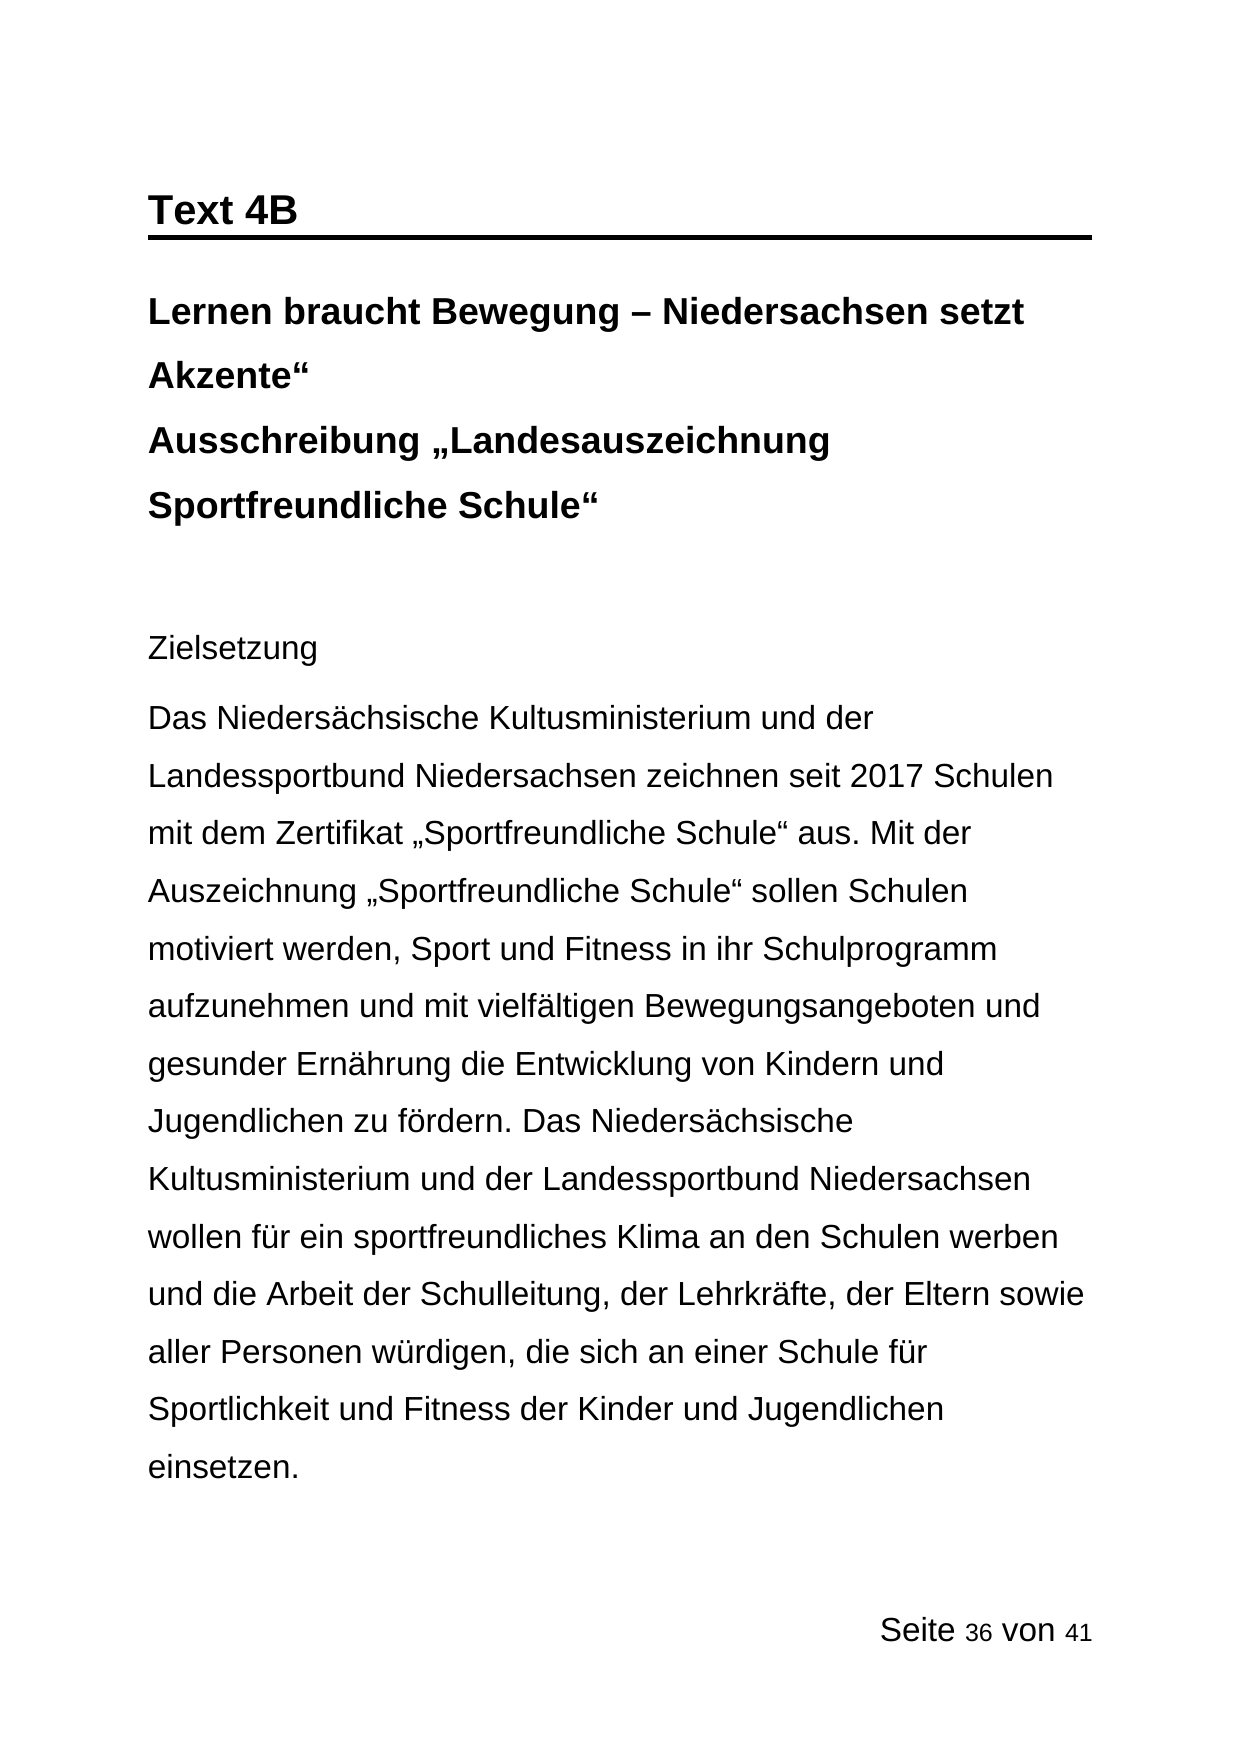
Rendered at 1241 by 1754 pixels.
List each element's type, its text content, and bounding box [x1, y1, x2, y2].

subtitle Text 4B [148, 185, 1092, 235]
subtitle Lernen braucht Bewegung – Niedersachsen setzt Akzente“ Ausschreibung „Landesauszeichnung Sportfreundliche Schule“ [148, 289, 1092, 526]
text Das Niedersächsische Kultusministerium und der Landessportbund Niedersachsen zeichnen seit 2017 Schulen mit dem Zertifikat „Sportfreundliche Schule“ aus. Mit der Auszeichnung „Sportfreundliche Schule“ sollen Schulen motiviert werden, Sport und Fitness in ihr Schulprogramm aufzunehmen und mit vielfältigen Bewegungsangeboten und gesunder Ernährung die Entwicklung von Kindern und Jugendlichen zu fördern. Das Niedersächsische Kultusministerium und der Landessportbund Niedersachsen wollen für ein sportfreundliches Klima an den Schulen werben und die Arbeit der Schulleitung, der Lehrkräfte, der Eltern sowie aller Personen würdigen, die sich an einer Schule für Sportlichkeit und Fitness der Kinder und Jugendlichen einsetzen. [148, 698, 1092, 1486]
text Zielsetzung [148, 628, 1092, 667]
